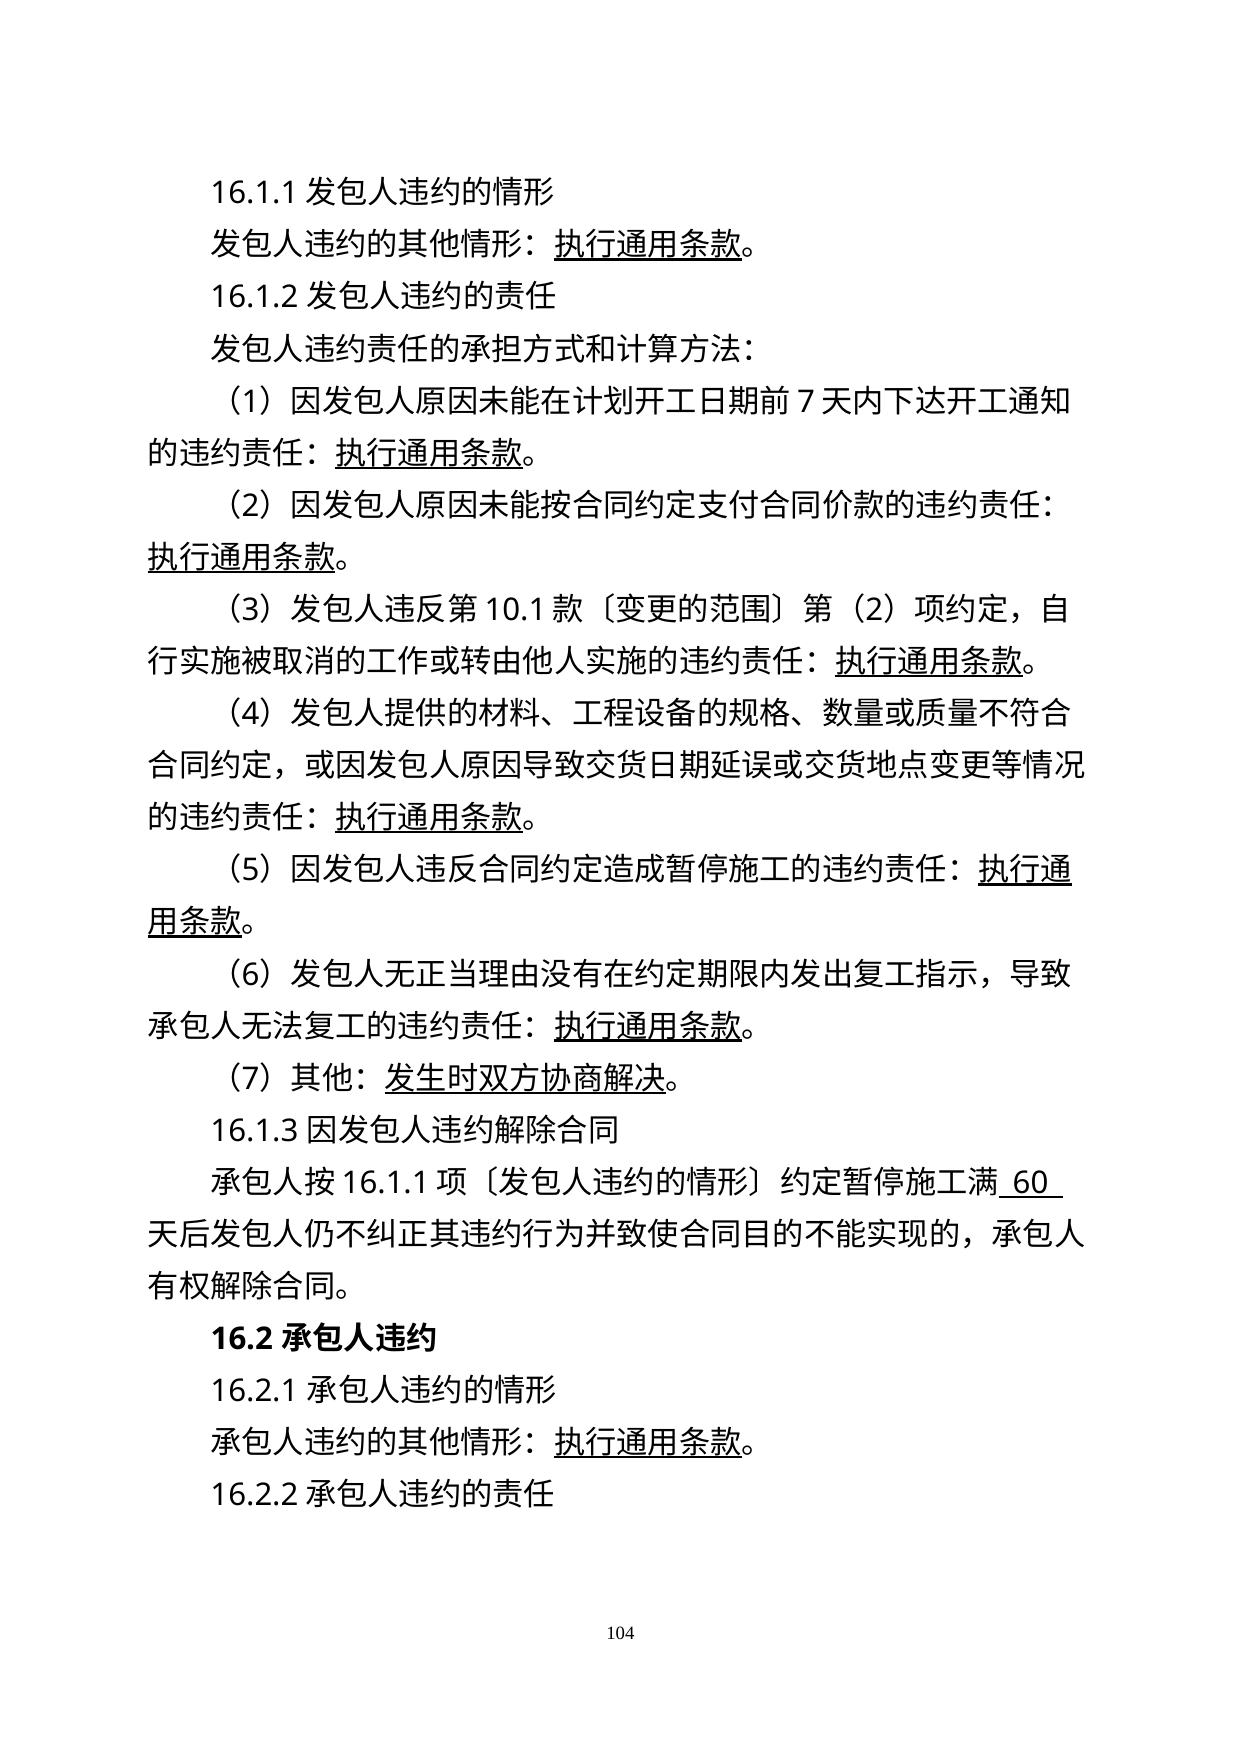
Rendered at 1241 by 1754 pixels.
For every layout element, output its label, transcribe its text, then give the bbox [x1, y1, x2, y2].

text 承包人按16.1.1项〔发包人违约的情形〕约定暂停施工满 60 天后发包人仍不纠正其违约行为并致使合同目的不能实现的，承包人有权解除合同。 [148, 1152, 1092, 1308]
text （7）其他：发生时双方协商解决。 [148, 1047, 1092, 1099]
text （1）因发包人原因未能在计划开工日期前7天内下达开工通知的违约责任：执行通用条款。 [148, 370, 1092, 474]
text （6）发包人无正当理由没有在约定期限内发出复工指示，导致承包人无法复工的违约责任：执行通用条款。 [148, 943, 1092, 1047]
text 16.1.1发包人违约的情形 [148, 162, 1092, 214]
text 16.2.2承包人违约的责任 [148, 1464, 1092, 1516]
text 16.1.3 因发包人违约解除合同 [148, 1099, 1092, 1152]
text （2）因发包人原因未能按合同约定支付合同价款的违约责任：执行通用条款。 [148, 474, 1092, 579]
text 发包人违约的其他情形：执行通用条款。 [148, 214, 1092, 266]
text 16.1.2 发包人违约的责任 [148, 266, 1092, 318]
text 16.2 承包人违约 [148, 1308, 1092, 1360]
text （5）因发包人违反合同约定造成暂停施工的违约责任：执行通用条款。 [148, 839, 1092, 943]
text 承包人违约的其他情形：执行通用条款。 [148, 1412, 1092, 1464]
text 16.2.1 承包人违约的情形 [148, 1360, 1092, 1412]
text 发包人违约责任的承担方式和计算方法： [148, 318, 1092, 370]
text （3）发包人违反第10.1款〔变更的范围〕第（2）项约定，自行实施被取消的工作或转由他人实施的违约责任：执行通用条款。 [148, 579, 1092, 683]
text （4）发包人提供的材料、工程设备的规格、数量或质量不符合合同约定，或因发包人原因导致交货日期延误或交货地点变更等情况的违约责任：执行通用条款。 [148, 683, 1092, 839]
